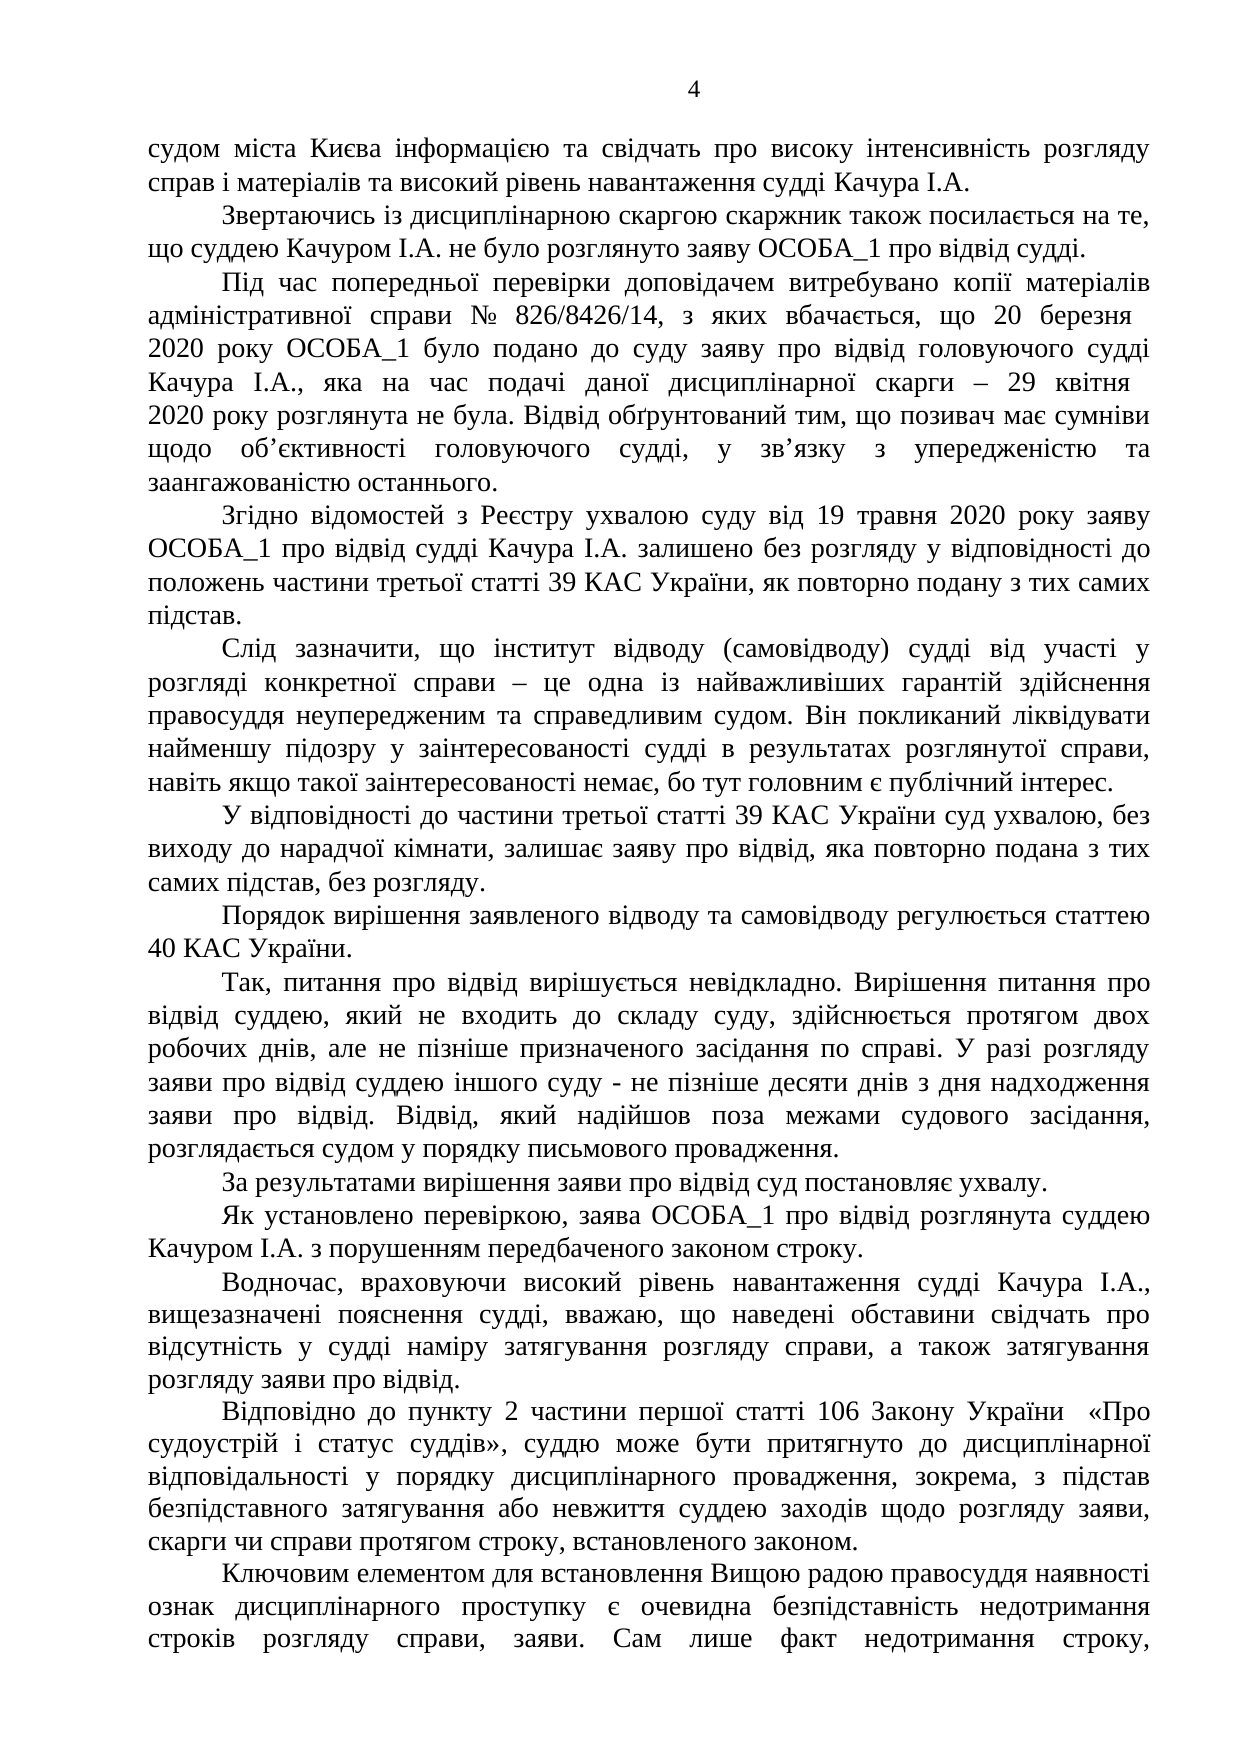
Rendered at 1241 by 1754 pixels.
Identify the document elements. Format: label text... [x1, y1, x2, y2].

text Відповідно до пункту 2 частини першої статті 106 Закону України «Про судоустрій і статус суддів», суддю може бути притягнуто до дисциплінарної відповідальності у порядку дисциплінарного провадження, зокрема, з підстав безпідставного затягування або невжиття суддею заходів щодо розгляду заяви, скарги чи справи протягом строку, встановленого законом. [148, 1394, 1152, 1556]
text Згідно відомостей з Реєстру ухвалою суду від 19 травня 2020 року заяву ОСОБА_1 про відвід судді Качура І.А. залишено без розгляду у відповідності до положень частини третьої статті 39 КАС України, як повторно подану з тих самих підстав. [148, 498, 1152, 631]
text Так, питання про відвід вирішується невідкладно. Вирішення питання про відвід суддею, який не входить до складу суду, здійснюється протягом двох робочих днів, але не пізніше призначеного засідання по справі. У разі розгляду заяви про відвід суддею іншого суду - не пізніше десяти днів з дня надходження заяви про відвід. Відвід, який надійшов поза межами судового засідання, розглядається судом у порядку письмового провадження. [148, 964, 1152, 1164]
text Під час попередньої перевірки доповідачем витребувано копії матеріалів адміністративної справи № 826/8426/14, з яких вбачається, що 20 березня 2020 року ОСОБА_1 було подано до суду заяву про відвід головуючого судді Качура І.А., яка на час подачі даної дисциплінарної скарги – 29 квітня 2020 року розглянута не була. Відвід обґрунтований тим, що позивач має сумніви щодо об’єктивності головуючого судді, у зв’язку з упередженістю та заангажованістю останнього. [148, 264, 1152, 498]
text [148, 131, 1152, 198]
text Звертаючись із дисциплінарною скаргою скаржник також посилається на те, що суддею Качуром І.А. не було розглянуто заяву ОСОБА_1 про відвід судді. [148, 198, 1152, 264]
text Слід зазначити, що інститут відводу (самовідводу) судді від участі у розгляді конкретної справи – це одна із найважливіших гарантій здійснення правосуддя неупередженим та справедливим судом. Він покликаний ліквідувати найменшу підозру у заінтересованості судді в результатах розглянутої справи, навіть якщо такої заінтересованості немає, бо тут головним є публічний інтерес. [148, 631, 1152, 798]
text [148, 1556, 1152, 1653]
text Порядок вирішення заявленого відводу та самовідводу регулюється статтею 40 КАС України. [148, 898, 1152, 964]
text Як установлено перевіркою, заява ОСОБА_1 про відвід розглянута суддею Качуром І.А. з порушенням передбаченого законом строку. [148, 1198, 1152, 1264]
text Водночас, враховуючи високий рівень навантаження судді Качура І.А., вищезазначені пояснення судді, вважаю, що наведені обставини свідчать про відсутність у судді наміру затягування розгляду справи, а також затягування розгляду заяви про відвід. [148, 1264, 1152, 1394]
text За результатами вирішення заяви про відвід суд постановляє ухвалу. [148, 1164, 1152, 1198]
text У відповідності до частини третьої статті 39 КАС України суд ухвалою, без виходу до нарадчої кімнати, залишає заяву про відвід, яка повторно подана з тих самих підстав, без розгляду. [148, 798, 1152, 898]
